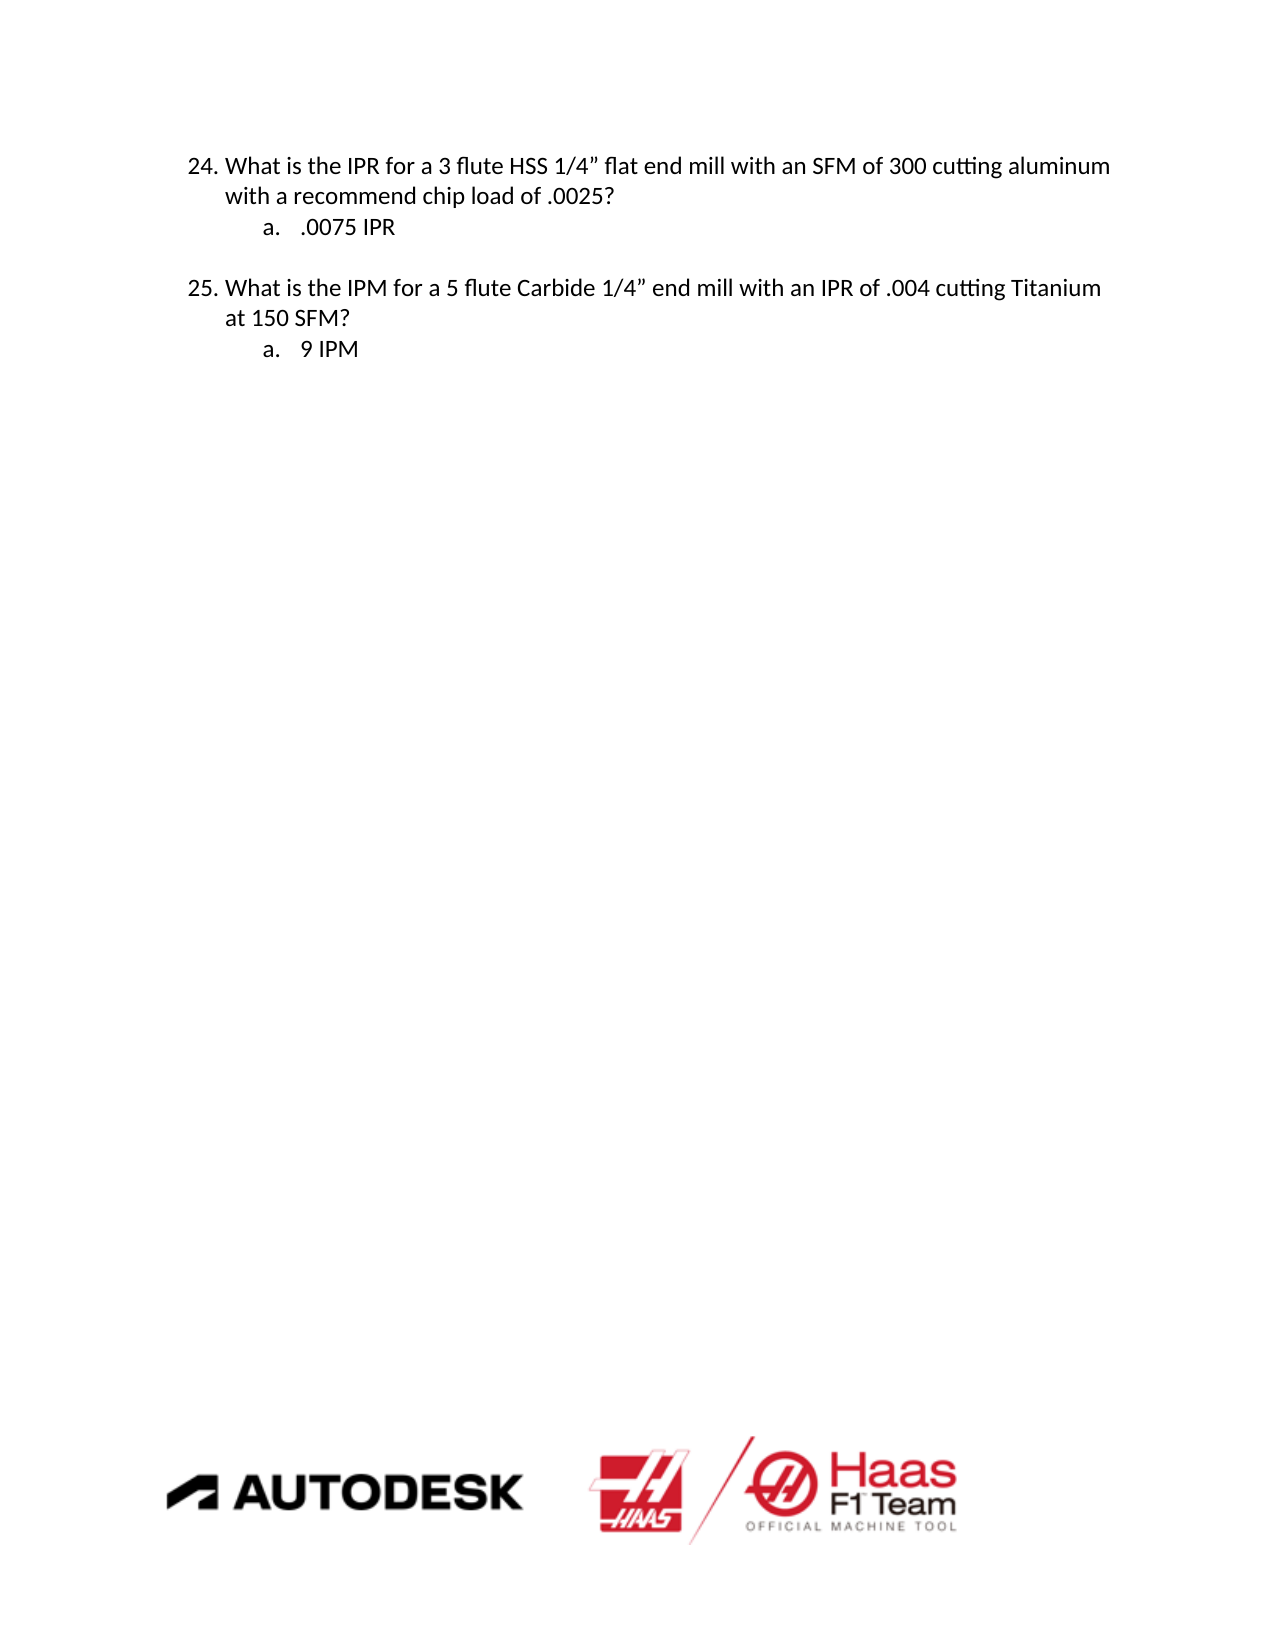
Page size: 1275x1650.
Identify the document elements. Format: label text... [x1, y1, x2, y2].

list What is the IPR for a 3 flute HSS 1/4” flat end mill with an SFM of 300 cutting aluminum with a recommend chip load of .0025? [187, 150, 1125, 211]
picture [150, 1435, 971, 1545]
list What is the IPM for a 5 flute Carbide 1/4” end mill with an IPR of .004 cutting Titanium at 150 SFM? [187, 272, 1125, 333]
list .0075 IPR [262, 211, 1125, 242]
list 9 IPM [262, 333, 1125, 364]
